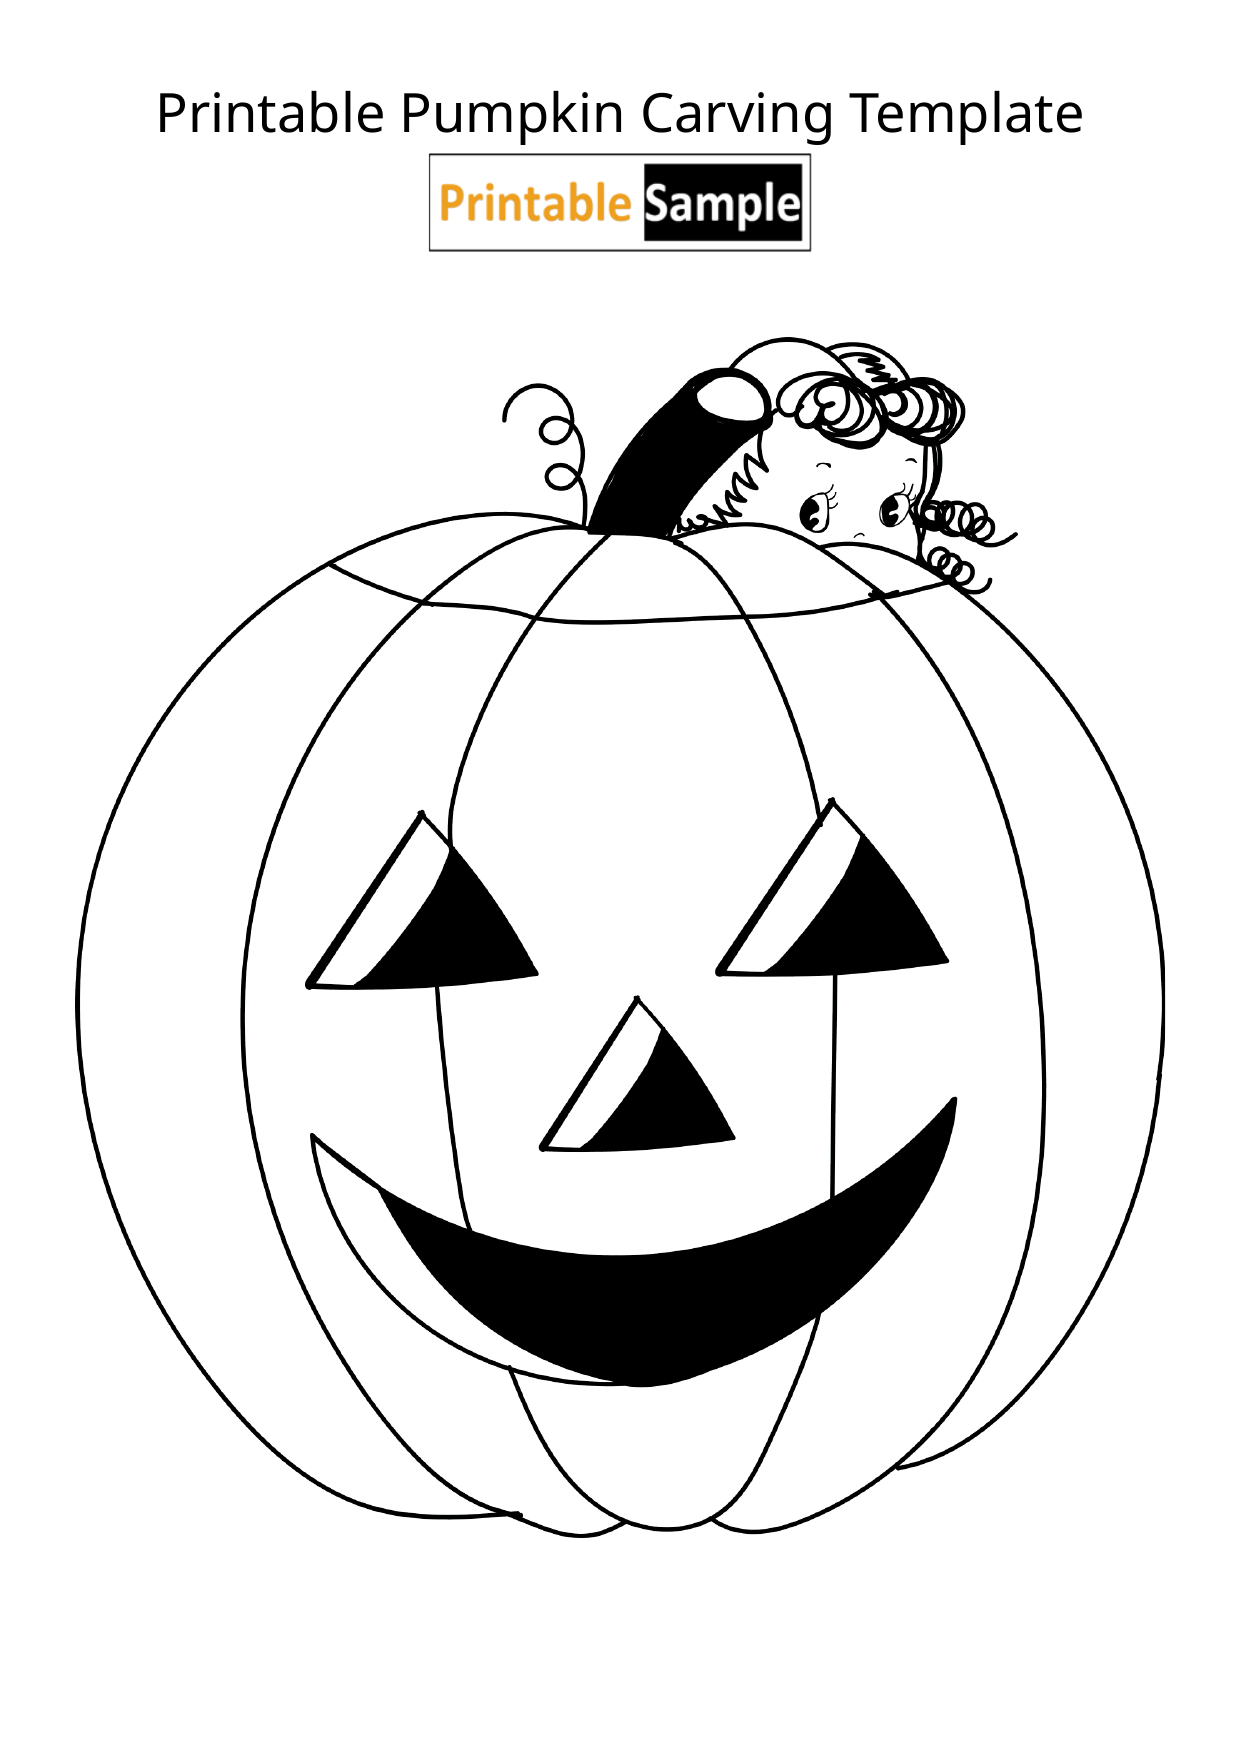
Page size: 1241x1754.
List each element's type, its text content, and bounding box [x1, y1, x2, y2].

text Printable Pumpkin Carving Template [75, 75, 1165, 149]
picture [428, 153, 812, 252]
picture [75, 337, 1166, 1538]
